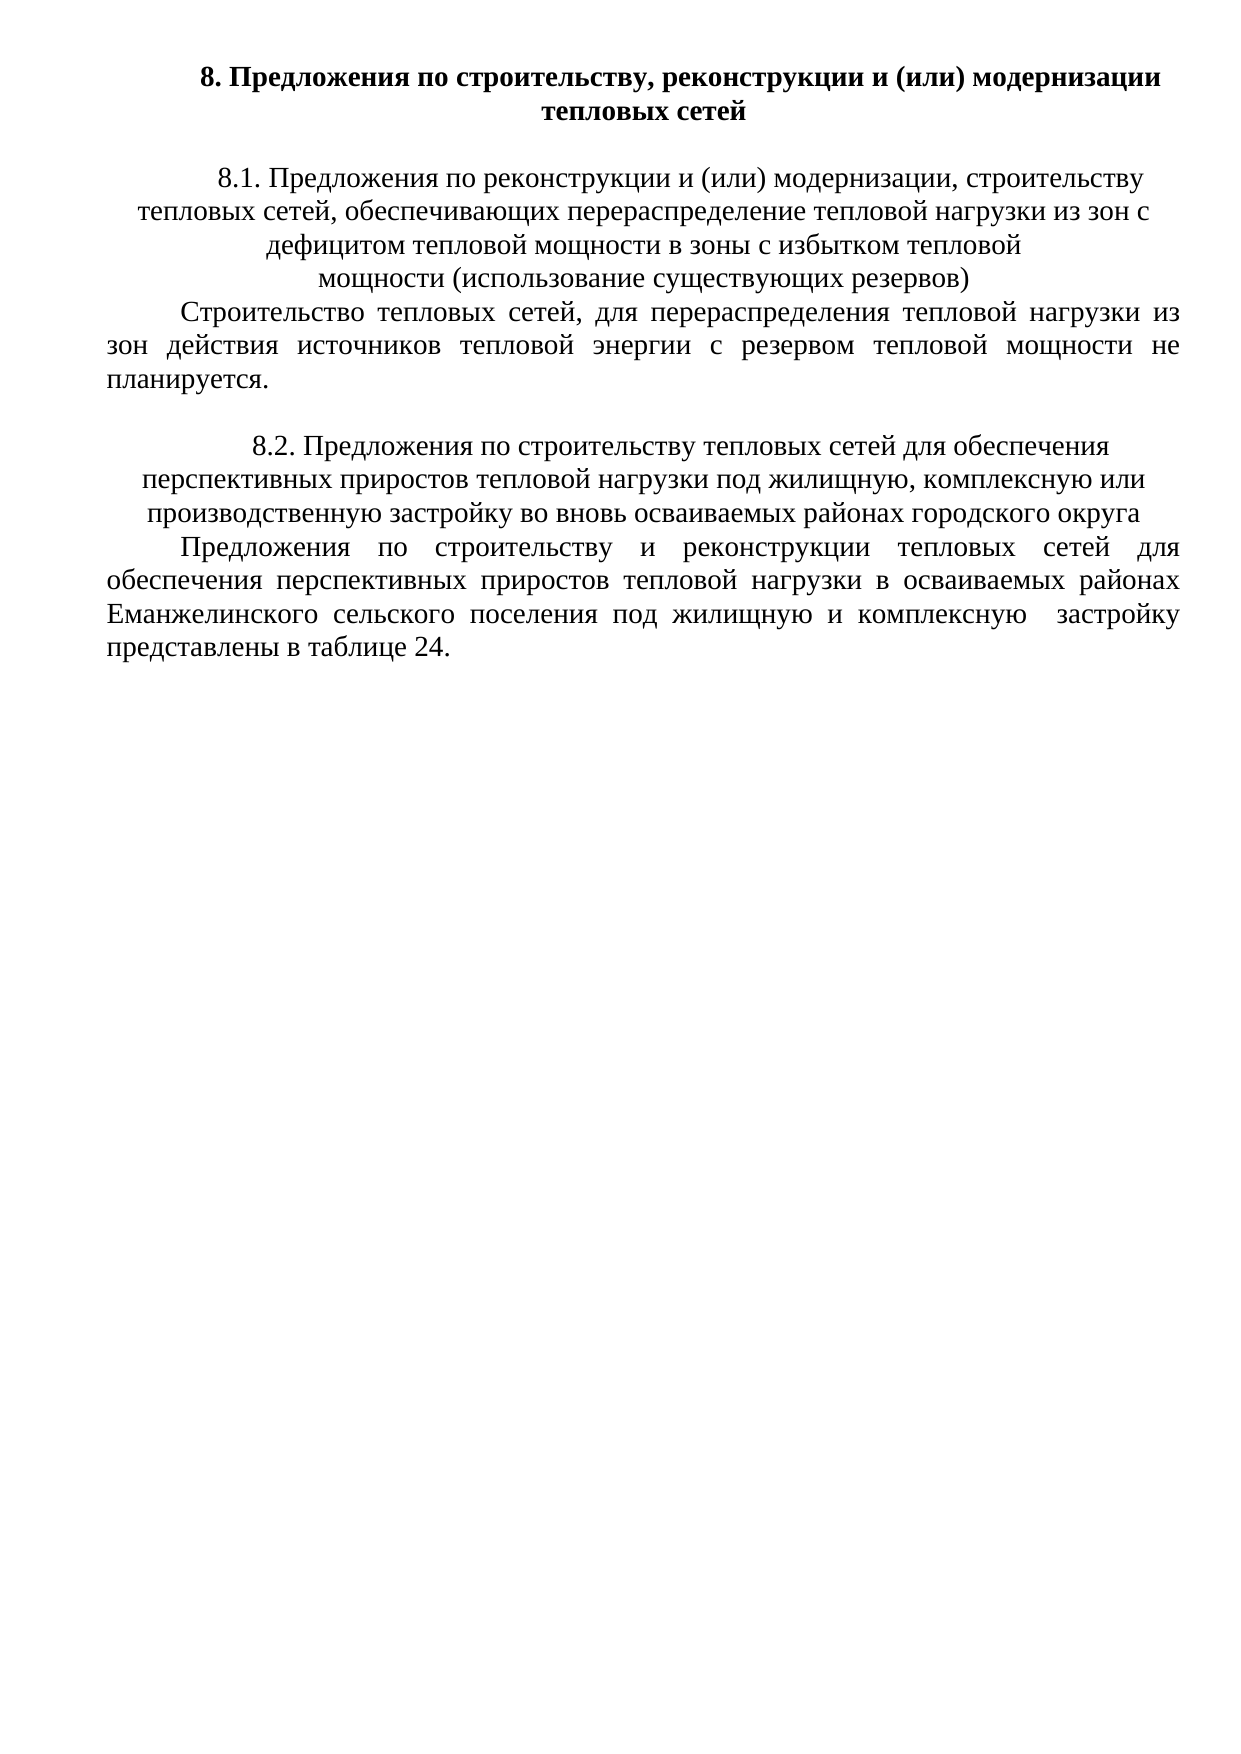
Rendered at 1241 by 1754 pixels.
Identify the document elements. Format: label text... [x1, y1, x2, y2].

text Строительство тепловых сетей, для перераспределения тепловой нагрузки из зон действия источников тепловой энергии с резервом тепловой мощности не планируется. [106, 294, 1181, 394]
text 8.2. Предложения по строительству тепловых сетей для обеспечения перспективных приростов тепловой нагрузки под жилищную, комплексную или производственную застройку во вновь осваиваемых районах городского округа [106, 428, 1181, 529]
text 8.1. Предложения по реконструкции и (или) модернизации, строительству тепловых сетей, обеспечивающих перераспределение тепловой нагрузки из зон с дефицитом тепловой мощности в зоны с избытком тепловой мощности (использование существующих резервов) [106, 160, 1181, 294]
text Предложения по строительству и реконструкции тепловых сетей для обеспечения перспективных приростов тепловой нагрузки в осваиваемых районах Еманжелинского сельского поселения под жилищную и комплексную застройку представлены в таблице 24. [106, 529, 1181, 663]
text 8. Предложения по строительству, реконструкции и (или) модернизации тепловых сетей [106, 59, 1181, 126]
